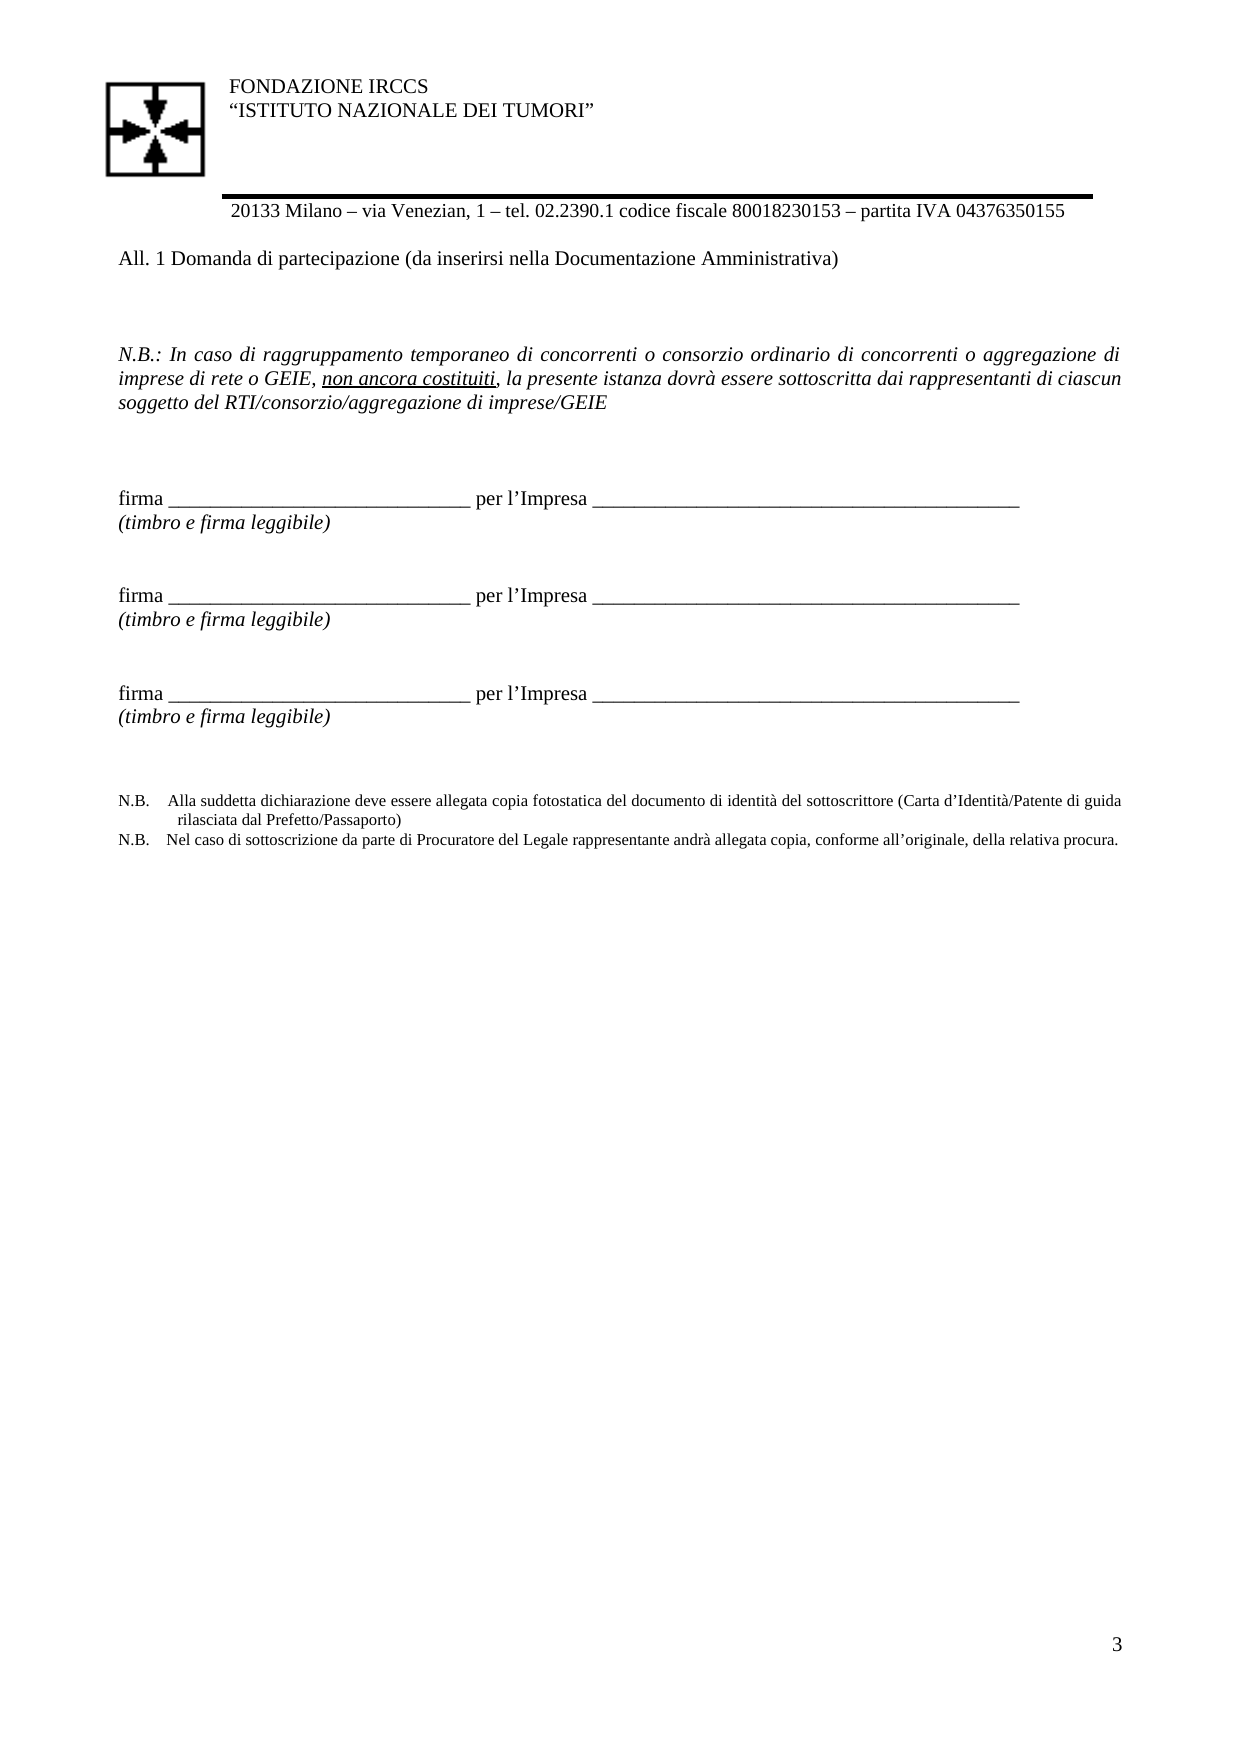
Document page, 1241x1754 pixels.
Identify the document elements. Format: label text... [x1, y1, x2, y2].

text firma _____________________________ per l’Impresa _________________________________________ [118, 680, 1122, 704]
text N.B.: In caso di raggruppamento temporaneo di concorrenti o consorzio ordinario di concorrenti o aggregazione di imprese di rete o GEIE, non ancora costituiti, la presente istanza dovrà essere sottoscritta dai rappresentanti di ciascun soggetto del RTI/consorzio/aggregazione di imprese/GEIE [118, 342, 1122, 414]
text firma _____________________________ per l’Impresa _________________________________________ [118, 583, 1122, 607]
text firma _____________________________ per l’Impresa _________________________________________ [118, 486, 1122, 510]
text (timbro e firma leggibile) [118, 607, 1122, 631]
text N.B. Alla suddetta dichiarazione deve essere allegata copia fotostatica del documento di identità del sottoscrittore (Carta d’Identità/Patente di guida rilasciata dal Prefetto/Passaporto) [118, 791, 1122, 829]
text (timbro e firma leggibile) [118, 510, 1122, 534]
text N.B. Nel caso di sottoscrizione da parte di Procuratore del Legale rappresentante andrà allegata copia, conforme all’originale, della relativa procura. [118, 829, 1122, 848]
text (timbro e firma leggibile) [118, 704, 1122, 728]
